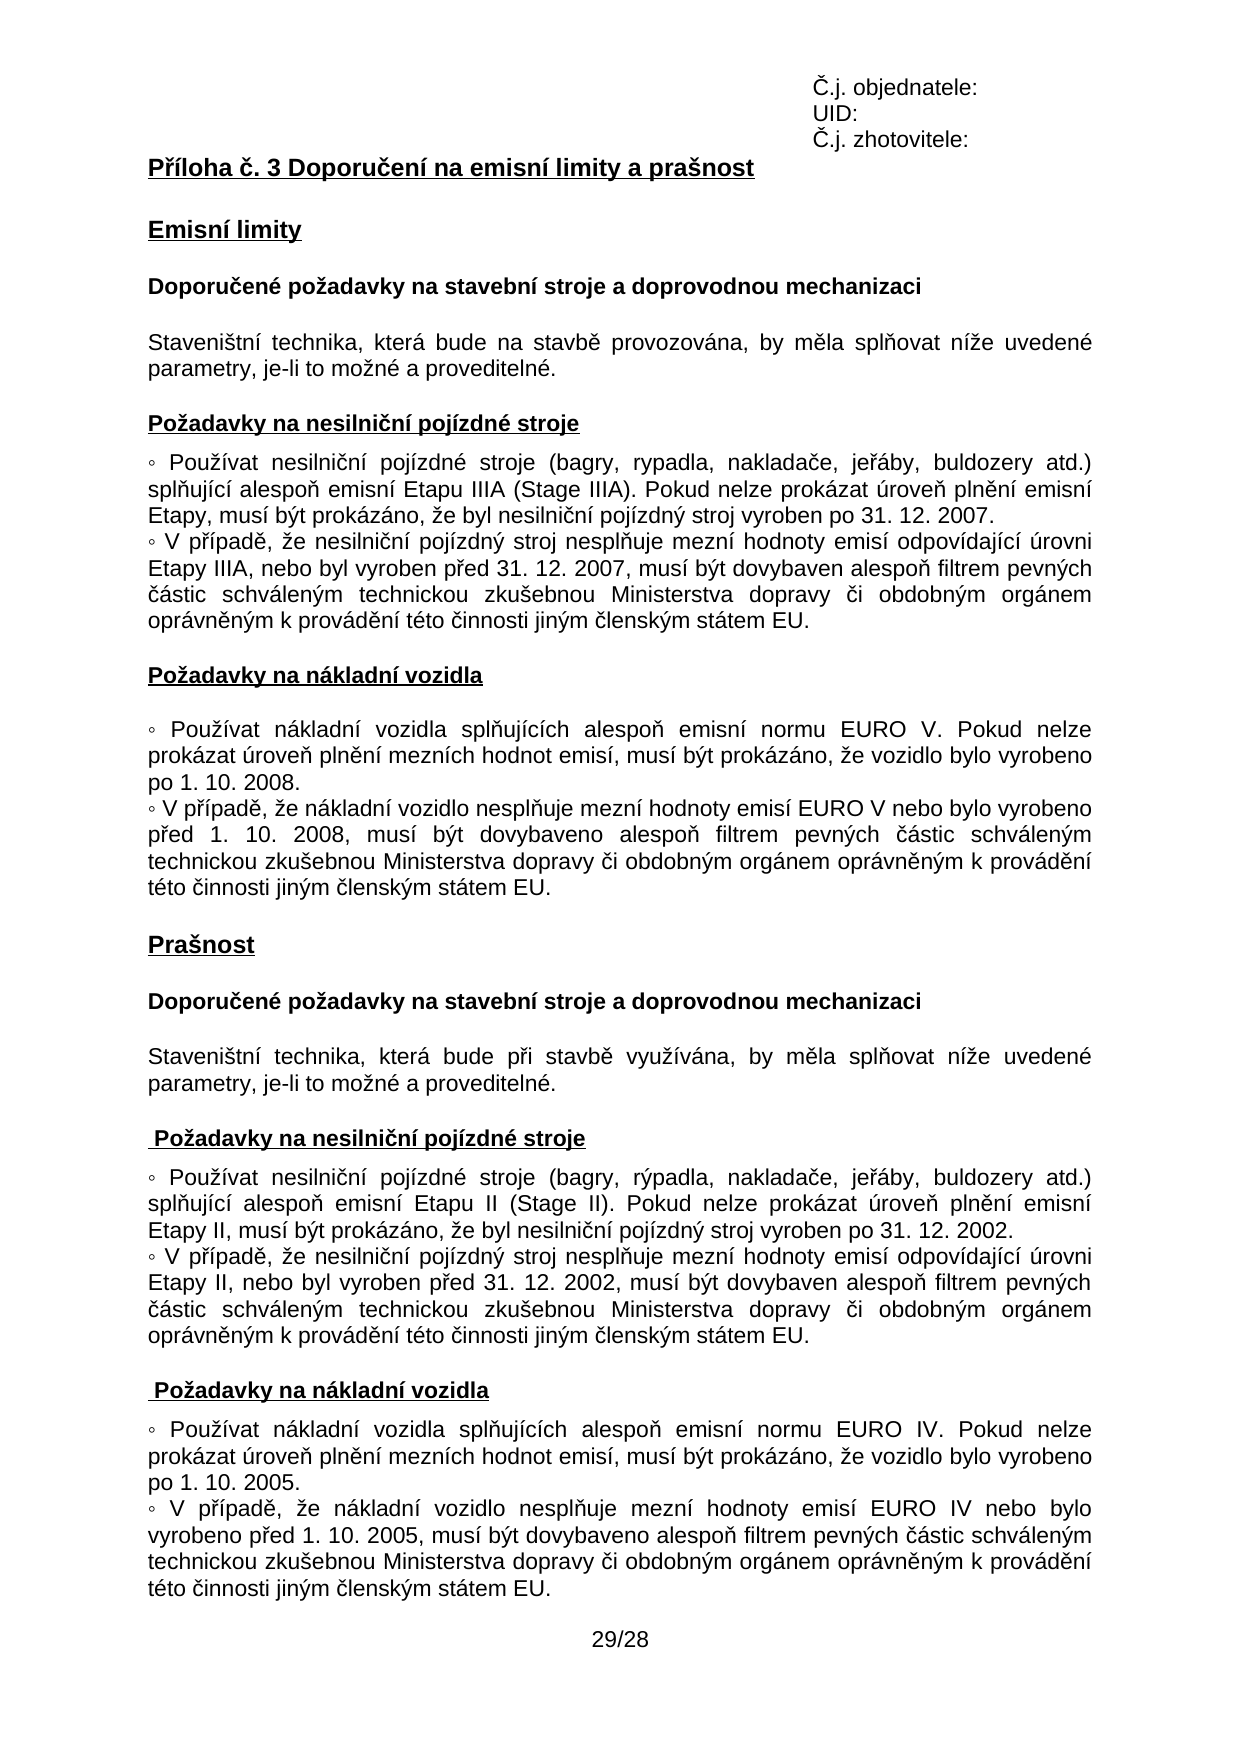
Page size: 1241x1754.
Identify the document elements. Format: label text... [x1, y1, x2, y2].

text Prašnost [148, 930, 1093, 958]
text Doporučené požadavky na stavební stroje a doprovodnou mechanizaci [148, 273, 1093, 299]
text Požadavky na nákladní vozidla [148, 662, 1093, 688]
text ◦ V případě, že nesilniční pojízdný stroj nesplňuje mezní hodnoty emisí odpovídající úrovni Etapy II, nebo byl vyroben před 31. 12. 2002, musí být dovybaven alespoň filtrem pevných částic schváleným technickou zkušebnou Ministerstva dopravy či obdobným orgánem oprávněným k provádění této činnosti jiným členským státem EU. [148, 1243, 1093, 1348]
text Požadavky na nesilniční pojízdné stroje [148, 410, 1093, 437]
text Emisní limity [148, 215, 1093, 244]
text ◦ V případě, že nákladní vozidlo nesplňuje mezní hodnoty emisí EURO V nebo bylo vyrobeno před 1. 10. 2008, musí být dovybaveno alespoň filtrem pevných částic schváleným technickou zkušebnou Ministerstva dopravy či obdobným orgánem oprávněným k provádění této činnosti jiným členským státem EU. [148, 795, 1093, 901]
text ◦ Používat nákladní vozidla splňujících alespoň emisní normu EURO V. Pokud nelze prokázat úroveň plnění mezních hodnot emisí, musí být prokázáno, že vozidlo bylo vyrobeno po 1. 10. 2008. [148, 716, 1093, 795]
text ◦ Používat nákladní vozidla splňujících alespoň emisní normu EURO IV. Pokud nelze prokázat úroveň plnění mezních hodnot emisí, musí být prokázáno, že vozidlo bylo vyrobeno po 1. 10. 2005. [148, 1416, 1093, 1495]
text Staveništní technika, která bude na stavbě provozována, by měla splňovat níže uvedené parametry, je-li to možné a proveditelné. [148, 328, 1093, 381]
text Doporučené požadavky na stavební stroje a doprovodnou mechanizaci [148, 988, 1093, 1014]
text ◦ Používat nesilniční pojízdné stroje (bagry, rypadla, nakladače, jeřáby, buldozery atd.) splňující alespoň emisní Etapu IIIA (Stage IIIA). Pokud nelze prokázat úroveň plnění emisní Etapy, musí být prokázáno, že byl nesilniční pojízdný stroj vyroben po 31. 12. 2007. [148, 449, 1093, 528]
text Příloha č. 3 Doporučení na emisní limity a prašnost [148, 153, 1093, 182]
text ◦ V případě, že nesilniční pojízdný stroj nesplňuje mezní hodnoty emisí odpovídající úrovni Etapy IIIA, nebo byl vyroben před 31. 12. 2007, musí být dovybaven alespoň filtrem pevných částic schváleným technickou zkušebnou Ministerstva dopravy či obdobným orgánem oprávněným k provádění této činnosti jiným členským státem EU. [148, 528, 1093, 634]
text ◦ Používat nesilniční pojízdné stroje (bagry, rýpadla, nakladače, jeřáby, buldozery atd.) splňující alespoň emisní Etapu II (Stage II). Pokud nelze prokázat úroveň plnění emisní Etapy II, musí být prokázáno, že byl nesilniční pojízdný stroj vyroben po 31. 12. 2002. [148, 1164, 1093, 1243]
text Požadavky na nákladní vozidla [148, 1377, 1093, 1404]
text Staveništní technika, která bude při stavbě využívána, by měla splňovat níže uvedené parametry, je-li to možné a proveditelné. [148, 1043, 1093, 1096]
text ◦ V případě, že nákladní vozidlo nesplňuje mezní hodnoty emisí EURO IV nebo bylo vyrobeno před 1. 10. 2005, musí být dovybaveno alespoň filtrem pevných částic schváleným technickou zkušebnou Ministerstva dopravy či obdobným orgánem oprávněným k provádění této činnosti jiným členským státem EU. [148, 1495, 1093, 1601]
text Požadavky na nesilniční pojízdné stroje [148, 1125, 1093, 1151]
